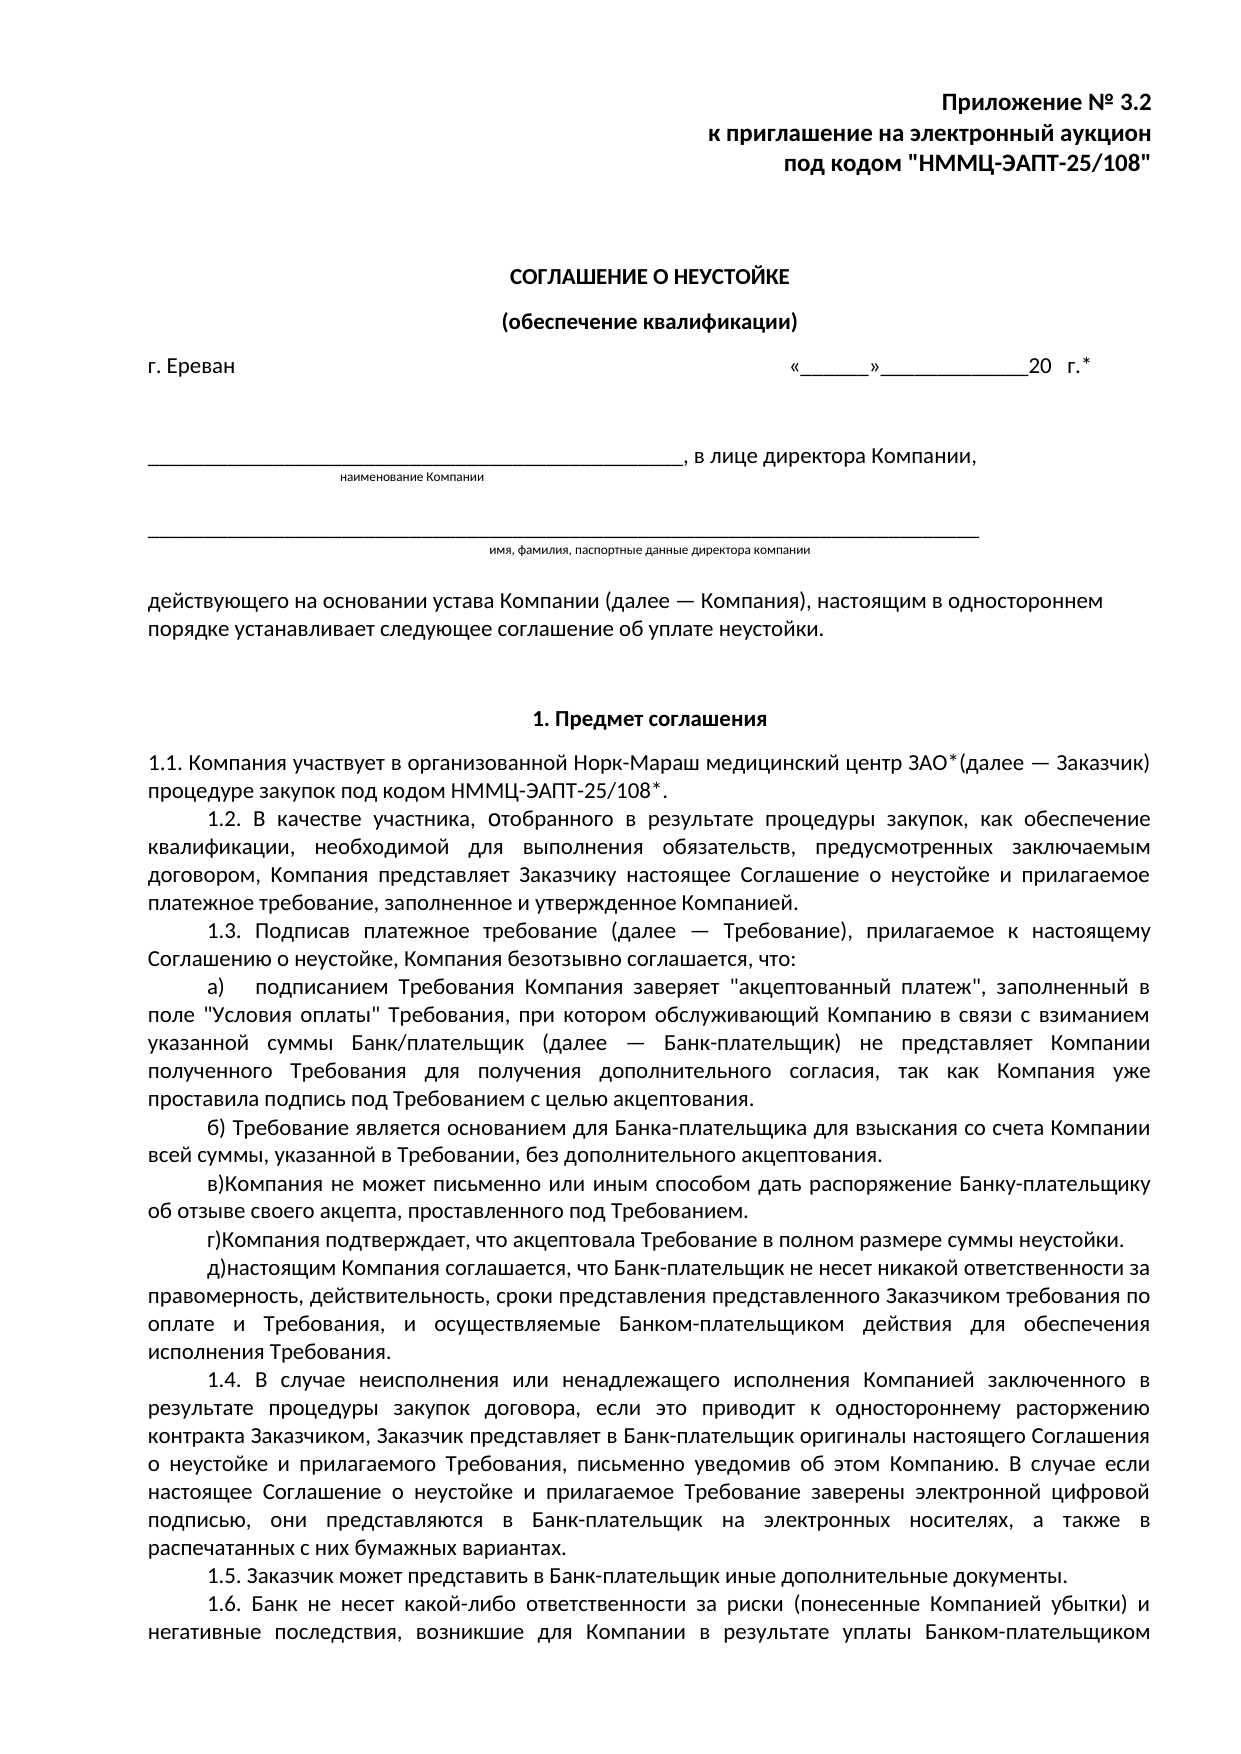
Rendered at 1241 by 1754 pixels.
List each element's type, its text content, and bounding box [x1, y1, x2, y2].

text 1.4. В случае неисполнения или ненадлежащего исполнения Компанией заключенного в результате процедуры закупок договора, если это приводит к одностороннему расторжению контракта Заказчиком, Заказчик представляет в Банк-плательщик оригиналы настоящего Соглашения о неустойке и прилагаемого Требования, письменно уведомив об этом Компанию. В случае если настоящее Соглашение о неустойке и прилагаемое Требование заверены электронной цифровой подписью, они представляются в Банк-плательщик на электронных носителях, а также в распечатанных с них бумажных вариантах. [148, 1365, 1152, 1561]
text 1.2. В качестве участника, օтобранного в результате процедуры закупок, как обеспечение квалификации, необходимой для выполнения обязательств, предусмотренных заключаемым договором, Kомпания представляет Заказчику настоящее Соглашение о неустойке и прилагаемое платежное требование, заполненное и утвержденное Компанией. [148, 804, 1152, 916]
text 1. Предмет соглашения [148, 704, 1152, 732]
table_header «______»_____________20 г.* [635, 351, 1104, 396]
text к приглашение на электронный аукцион [177, 117, 1152, 147]
text наименование Компании [340, 469, 1152, 497]
text в)Компания не может письменно или иным способом дать распоряжение Банку-плательщику об отзыве своего акцепта, проставленного под Требованием. [148, 1169, 1152, 1225]
text _________________________________________________________________________ [148, 513, 1152, 542]
text 1.1. Компания участвует в организованной Норк-Мараш медицинский центр ЗАО*(далее — Заказчик) процедуре закупок под кодом НММЦ-ЭАПТ-25/108*. [148, 748, 1152, 804]
text 1.3. Подписав платежное требование (далее — Требование), прилагаемое к настоящему Соглашению о неустойке, Компания безотзывно соглашается, что: [148, 916, 1152, 972]
text (обеспечение квалификации) [148, 307, 1152, 335]
text под кодом "НММЦ-ЭАПТ-25/108" [177, 147, 1152, 178]
text действующего на основании устава Компании (далее — Компания), настоящим в одностороннем [148, 586, 1152, 614]
text имя, фамилия, паспортные данные директора компании [148, 542, 1152, 569]
text Приложение № 3.2 [148, 86, 1152, 117]
text а) подписанием Требования Компания заверяет "акцептованный платеж", заполненный в поле "Условия оплаты" Требования, при котором обслуживающий Компанию в связи с взиманием указанной суммы Банк/плательщик (далее — Банк-плательщик) не представляет Компании полученного Требования для получения дополнительного согласия, так как Компания уже проставила подпись под Требованием с целью акцептования. [148, 972, 1152, 1113]
text 1.5. Заказчик может представить в Банк-плательщик иные дополнительные документы. [148, 1561, 1152, 1589]
text д)настоящим Компания соглашается, что Банк-плательщик не несет никакой ответственности за правомерность, действительность, сроки представления представленного Заказчиком требования по оплате и Требования, и осуществляемые Банком-плательщиком действия для обеспечения исполнения Требования. [148, 1253, 1152, 1365]
text б) Требование является основанием для Банка-плательщика для взыскания со счета Компании всей суммы, указанной в Требовании, без дополнительного акцептования. [148, 1113, 1152, 1169]
text г)Компания подтверждает, что акцептовала Требование в полном размере суммы неустойки. [148, 1225, 1152, 1253]
table_header г. Ереван [136, 351, 635, 396]
text порядке устанавливает следующее соглашение об уплате неустойки. [148, 614, 1152, 642]
text СОГЛАШЕНИЕ О НЕУСТОЙКЕ [148, 262, 1152, 290]
text _______________________________________________, в лице директора Компании, [148, 441, 1152, 469]
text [148, 1589, 1152, 1645]
